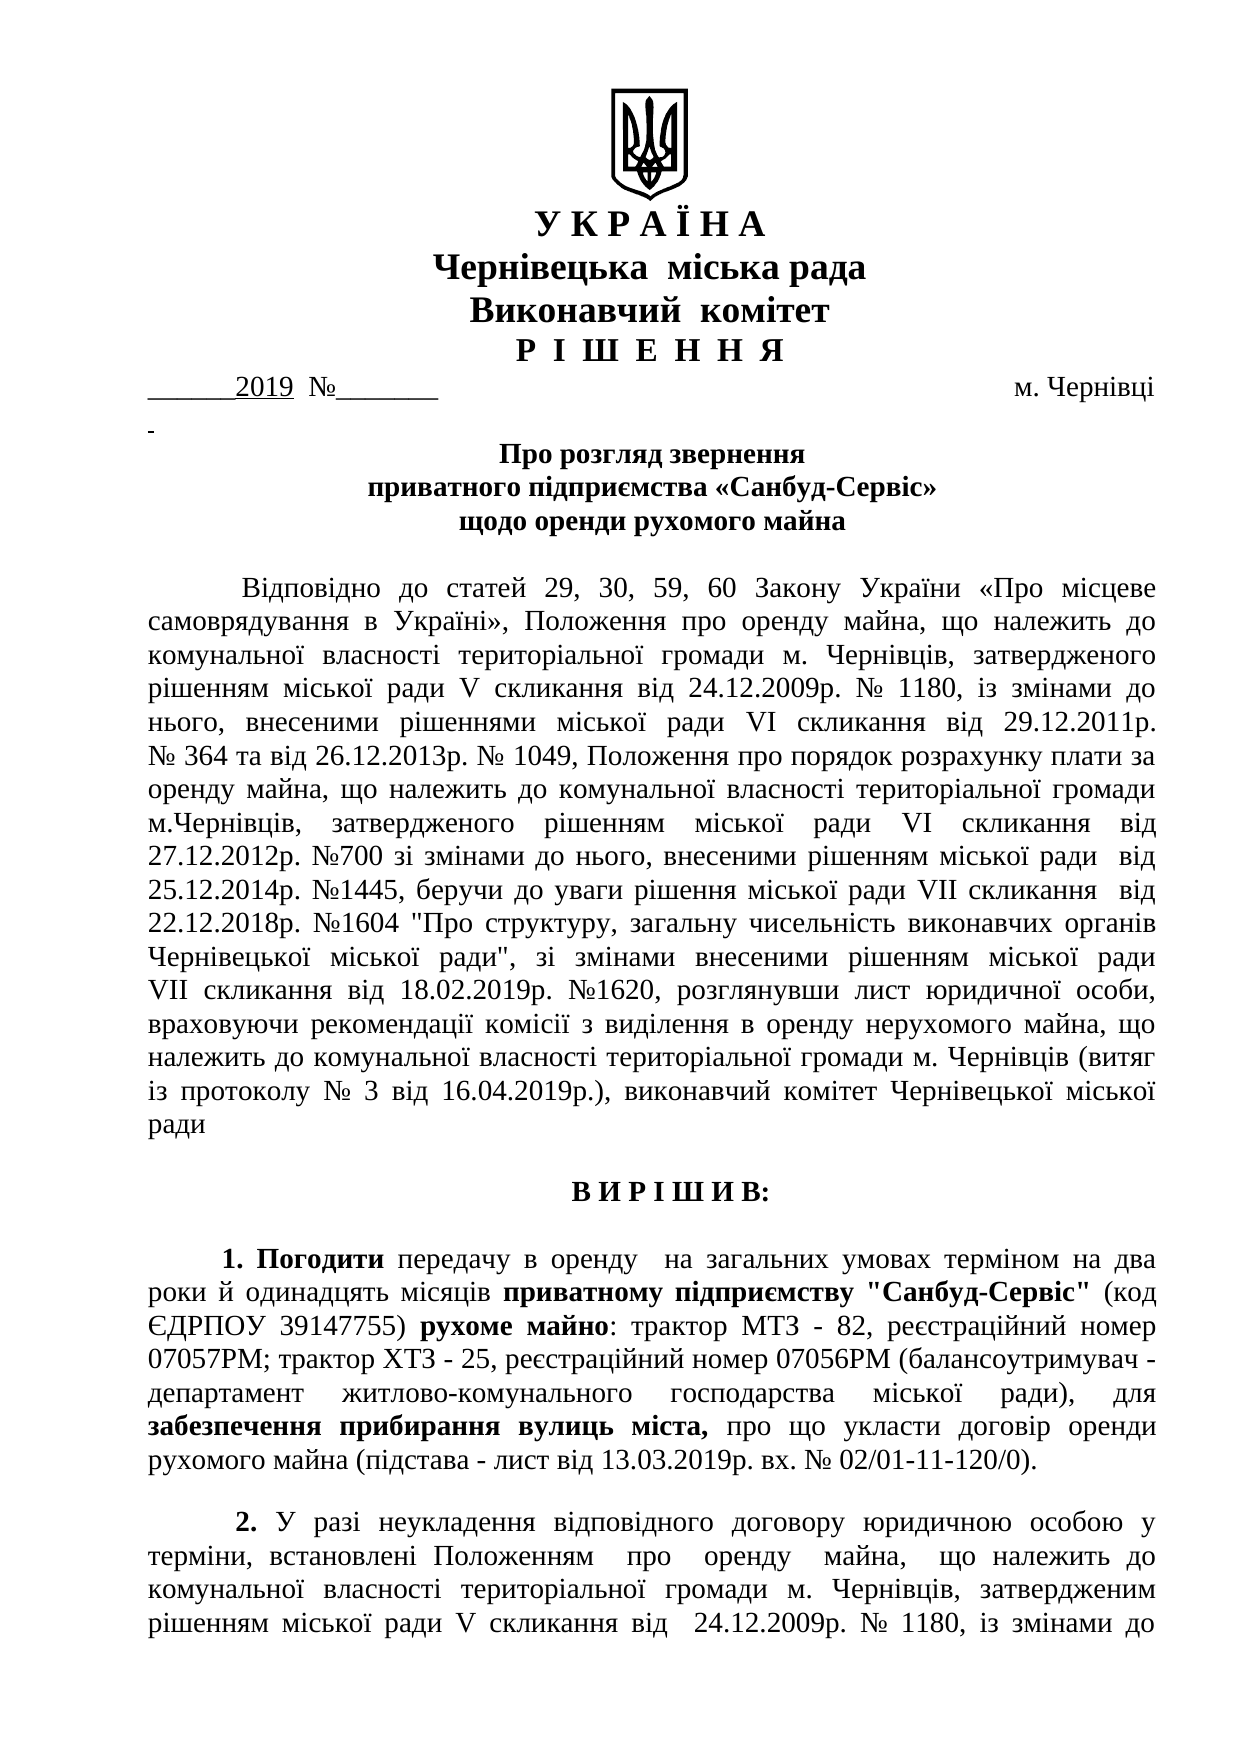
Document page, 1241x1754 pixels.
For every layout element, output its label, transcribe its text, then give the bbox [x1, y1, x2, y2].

subtitle Виконавчий комітет [148, 287, 1152, 330]
text Відповідно до статей 29, 30, 59, 60 Закону України «Про місцеве самоврядування в Україні», Положення про оренду майна, що належить до комунальної власності територіальної громади м. Чернівців, затвердженого рішенням міської ради V скликання від 24.12.2009р. № 1180, із змінами до нього, внесеними рішеннями міської ради VI скликання від 29.12.2011р. № 364 та від 26.12.2013р. № 1049, Положення про порядок розрахунку плати за оренду майна, що належить до комунальної власності територіальної громади м.Чернівців, затвердженого рішенням міської ради VI скликання від 27.12.2012р. №700 зі змінами до нього, внесеними рішенням міської ради від 25.12.2014р. №1445, беручи до уваги рішення міської ради VII скликання від 22.12.2018р. №1604 "Про структуру, загальну чисельність виконавчих органів Чернівецької міської ради", зі змінами внесеними рішенням міської ради VII скликання від 18.02.2019р. №1620, розглянувши лист юридичної особи, враховуючи рекомендації комісії з виділення в оренду нерухомого майна, що належить до комунальної власності територіальної громади м. Чернівців (витяг із протоколу № 3 від 16.04.2019р.), виконавчий комітет Чернівецької міської ради [148, 570, 1157, 1140]
text ______2019 №_______ м. Чернівці [148, 369, 1159, 402]
text щодо оренди рухомого майна [148, 503, 1157, 536]
text Про розгляд звернення [148, 436, 1157, 469]
text приватного підприємства «Санбуд-Сервіс» [148, 469, 1157, 503]
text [148, 1504, 1157, 1638]
text 1. Погодити передачу в оренду на загальних умовах терміном на два роки й одинадцять місяців приватному підприємству "Санбуд-Сервіс" (код ЄДРПОУ 39147755) рухоме майно: трактор МТЗ - 82, реєстраційний номер 07057РМ; трактор ХТЗ - 25, реєстраційний номер 07056РМ (балансоутримувач - департамент житлово-комунального господарства міської ради), для забезпечення прибирання вулиць міста, про що укласти договір оренди рухомого майна (підстава - лист від 13.03.2019р. вх. № 02/01-11-120/0). [148, 1241, 1157, 1476]
text В И Р І Ш И В: [148, 1174, 1157, 1207]
text У К Р А Ї Н А [148, 201, 1152, 244]
subtitle Р І Ш Е Н Н Я [148, 330, 1152, 369]
text Чернівецька міська рада [148, 244, 1152, 287]
